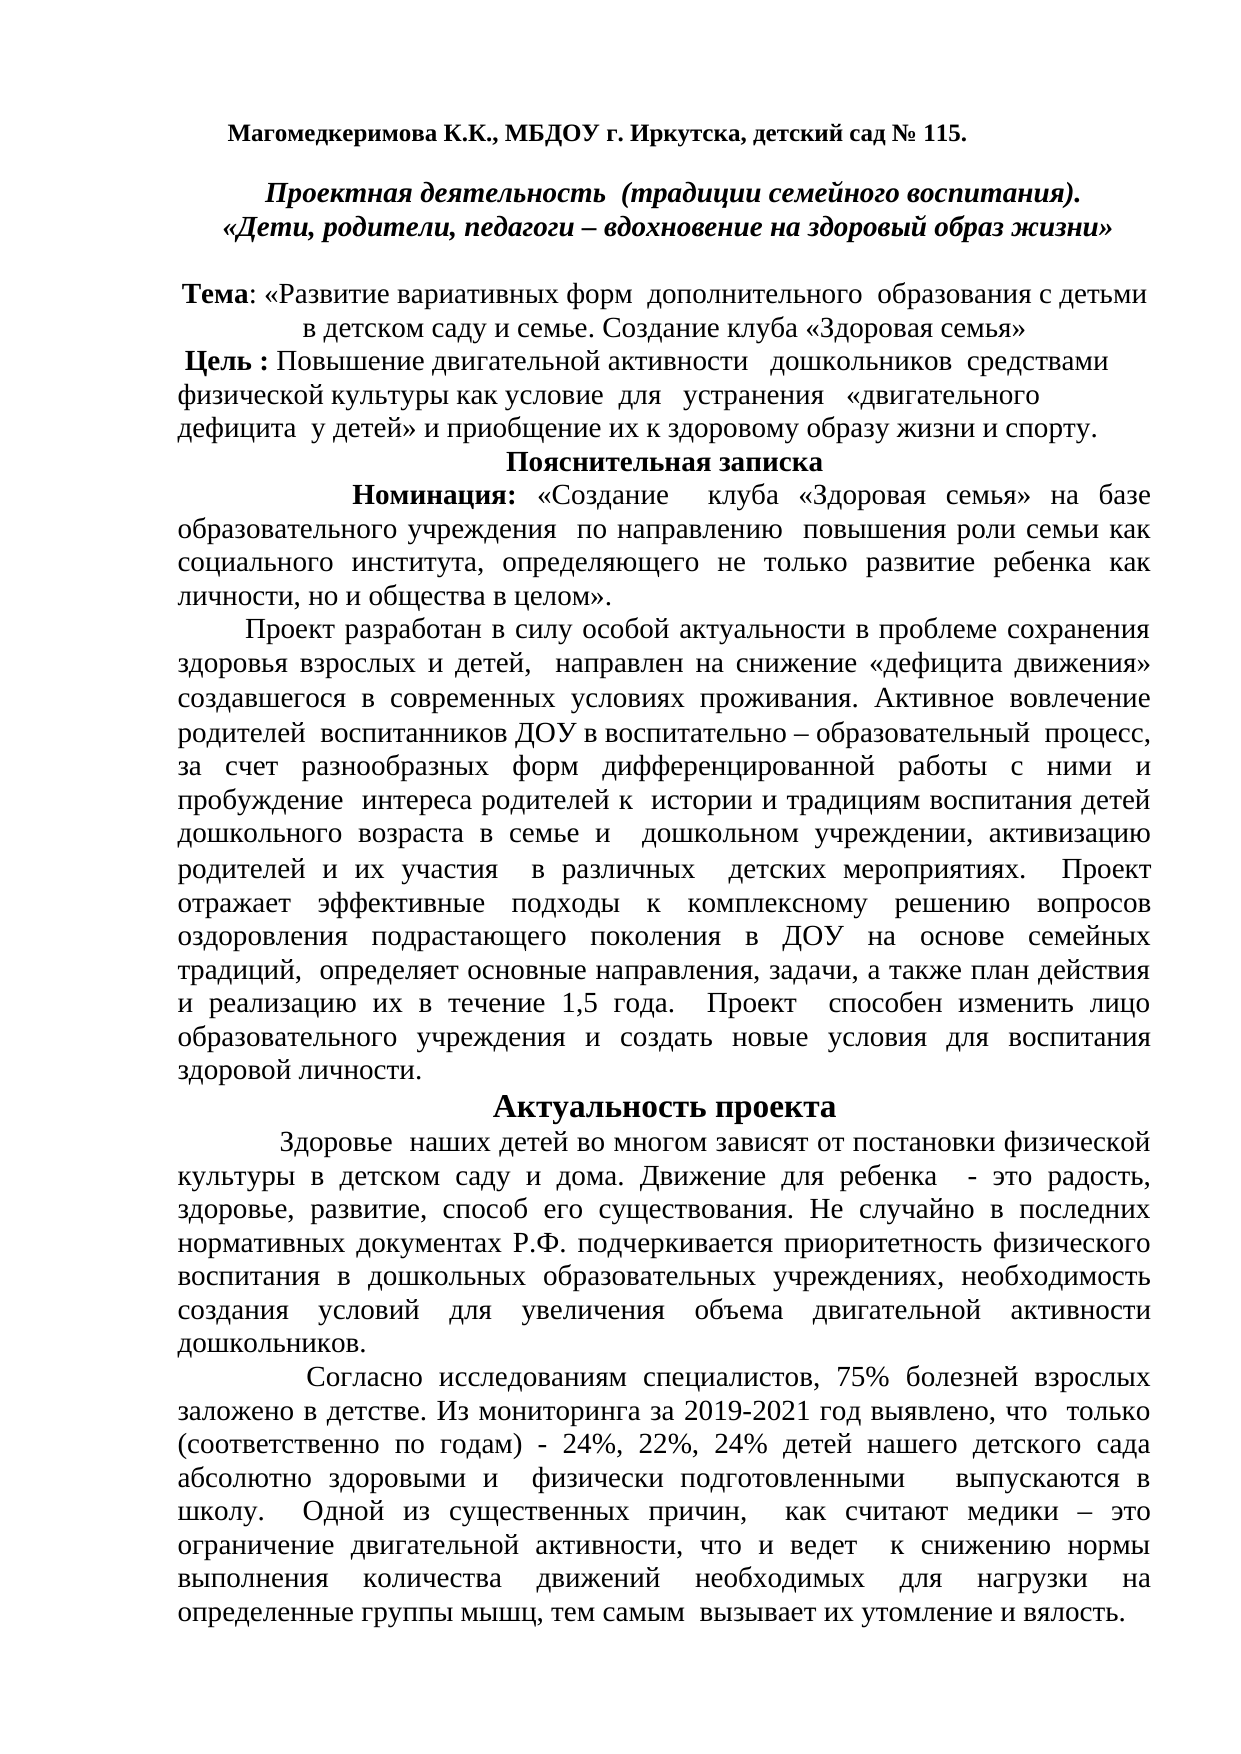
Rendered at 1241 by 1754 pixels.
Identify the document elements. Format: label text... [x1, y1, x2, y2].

text Актуальность проекта [177, 1086, 1152, 1124]
text Тема: «Развитие вариативных форм дополнительного образования с детьми в детском саду и семье. Создание клуба «Здоровая семья» [177, 276, 1152, 343]
text Согласно исследованиям специалистов, 75% болезней взрослых заложено в детстве. Из мониторинга за 2019-2021 год выявлено, что только (соответственно по годам) - 24%, 22%, 24% детей нашего детского сада абсолютно здоровыми и физически подготовленными выпускаются в школу. Одной из существенных причин, как считают медики – это ограничение двигательной активности, что и ведет к снижению нормы выполнения количества движений необходимых для нагрузки на определенные группы мышц, тем самым вызывает их утомление и вялость. [177, 1359, 1152, 1627]
text Проект разработан в силу особой актуальности в проблеме сохранения здоровья взрослых и детей, направлен на снижение «дефицита движения» создавшегося в современных условиях проживания. Активное вовлечение родителей воспитанников ДОУ в воспитательно – образовательный процесс, за счет разнообразных форм дифференцированной работы с ними и пробуждение интереса родителей к истории и традициям воспитания детей дошкольного возраста в семье и дошкольном учреждении, активизацию родителей и их участия в различных детских мероприятиях. Проект отражает эффективные подходы к комплексному решению вопросов оздоровления подрастающего поколения в ДОУ на основе семейных традиций, определяет основные направления, задачи, а также план действия и реализацию их в течение 1,5 года. Проект способен изменить лицо образовательного учреждения и создать новые условия для воспитания здоровой личности. [177, 612, 1152, 1086]
text Цель : Повышение двигательной активности дошкольников средствами физической культуры как условие для устранения «двигательного дефицита у детей» и приобщение их к здоровому образу жизни и спорту. [177, 343, 1152, 444]
text Номинация: «Создание клуба «Здоровая семья» на базе образовательного учреждения по направлению повышения роли семьи как социального института, определяющего не только развитие ребенка как личности, но и общества в целом». [177, 477, 1152, 612]
text Пояснительная записка [177, 444, 1152, 477]
text Магомедкеримова К.К., МБДОУ г. Иркутска, детский сад № 115. [177, 118, 1152, 147]
text «Дети, родители, педагоги – вдохновение на здоровый образ жизни» [177, 209, 1152, 243]
text Проектная деятельность (традиции семейного воспитания). [177, 176, 1152, 209]
text Здоровье наших детей во многом зависят от постановки физической культуры в детском саду и дома. Движение для ребенка - это радость, здоровье, развитие, способ его существования. Не случайно в последних нормативных документах Р.Ф. подчеркивается приоритетность физического воспитания в дошкольных образовательных учреждениях, необходимость создания условий для увеличения объема двигательной активности дошкольников. [177, 1124, 1152, 1359]
